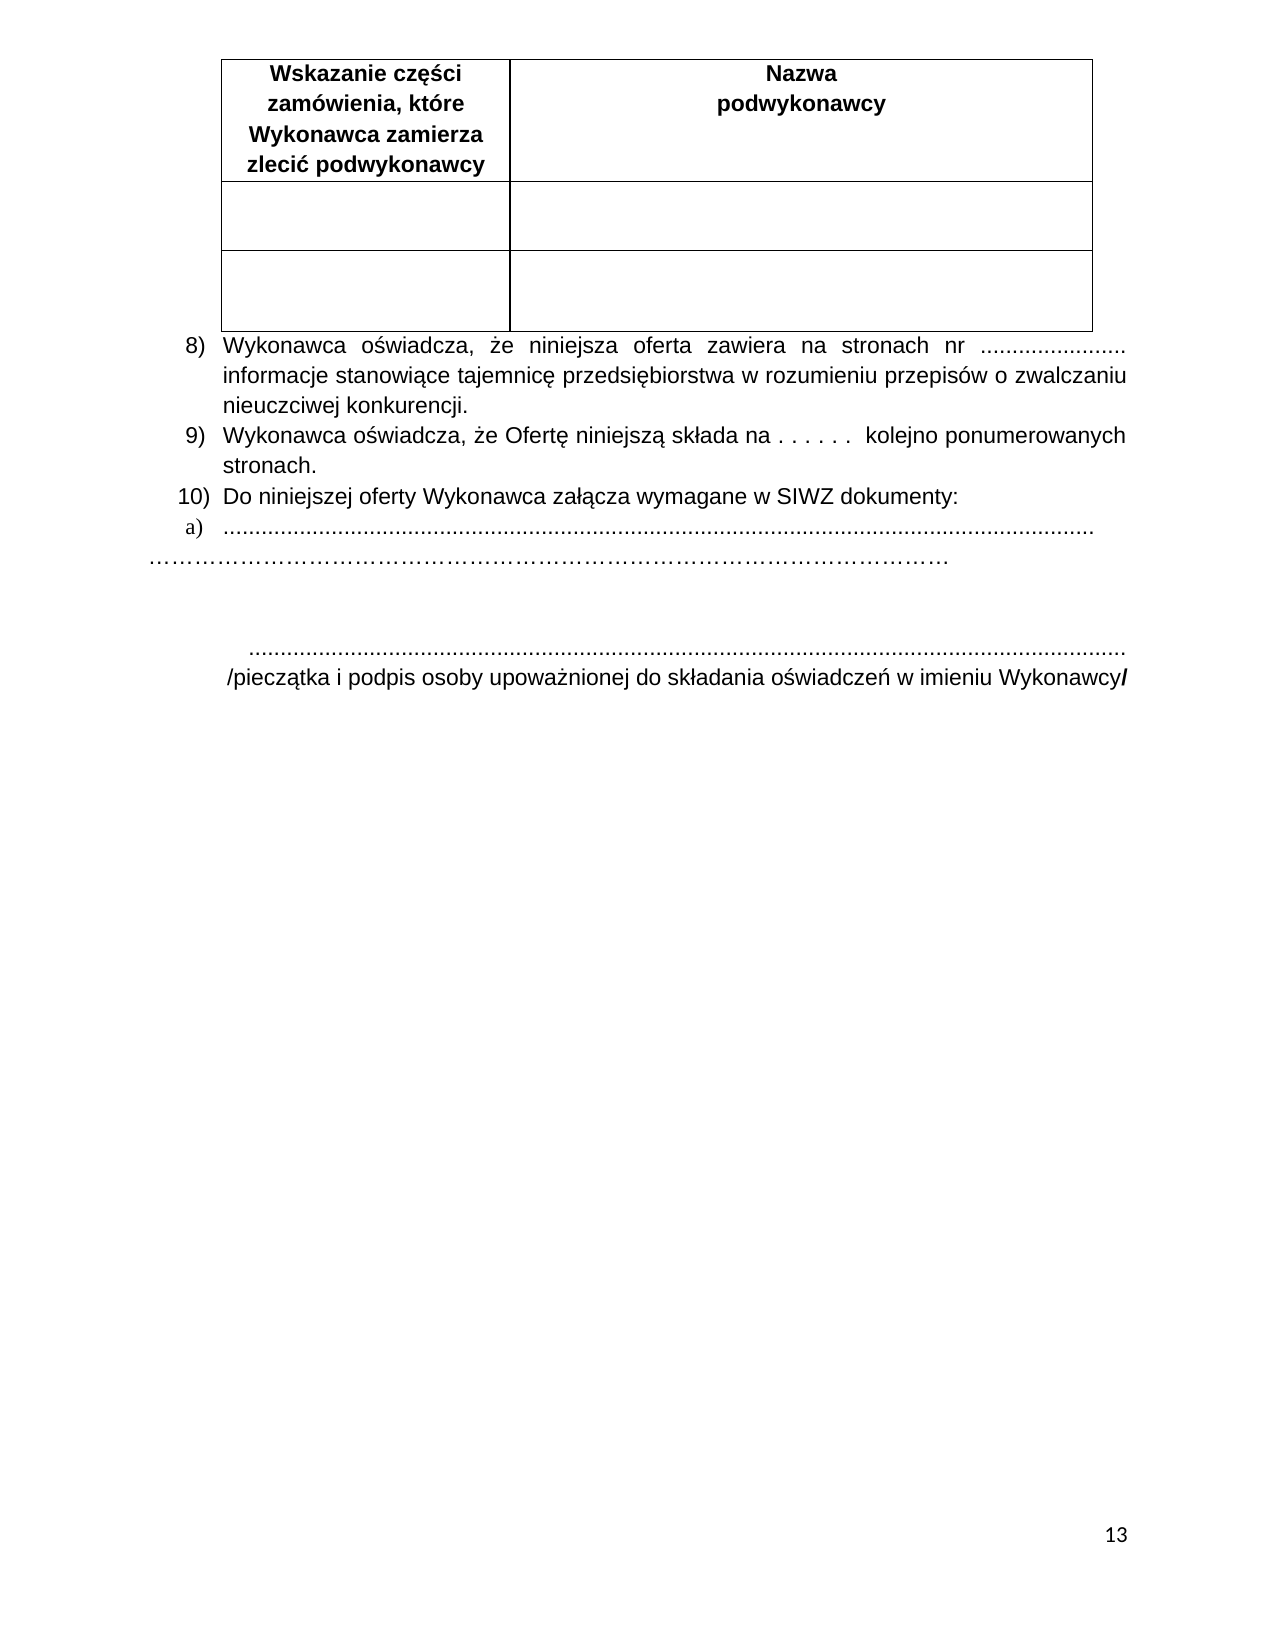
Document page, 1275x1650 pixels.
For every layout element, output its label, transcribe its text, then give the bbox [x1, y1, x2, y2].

table_cell [222, 182, 509, 250]
list ......................................................................................................................................... [185, 513, 1127, 539]
table_header Nazwa podwykonawcy [511, 60, 1092, 181]
list Wykonawca oświadcza, że Ofertę niniejszą składa na . . . . . . kolejno ponumerowanych stronach. [185, 422, 1127, 479]
text …………………………………………………………………………………………… [148, 543, 1127, 570]
list Wykonawca oświadcza, że niniejsza oferta zawiera na stronach nr ....................... informacje stanowiące tajemnicę przedsiębiorstwa w rozumieniu przepisów o zwalczaniu nieuczciwej konkurencji. [185, 332, 1127, 418]
table_cell [511, 182, 1092, 250]
table_cell [511, 251, 1092, 331]
list Do niniejszej oferty Wykonawca załącza wymagane w SIWZ dokumenty: [177, 483, 1127, 509]
text .......................................................................................................................................... [148, 634, 1127, 660]
text /pieczątka i podpis osoby upoważnionej do składania oświadczeń w imieniu Wykonawcy/ [148, 664, 1127, 691]
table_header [222, 60, 509, 181]
table_cell [222, 251, 509, 331]
